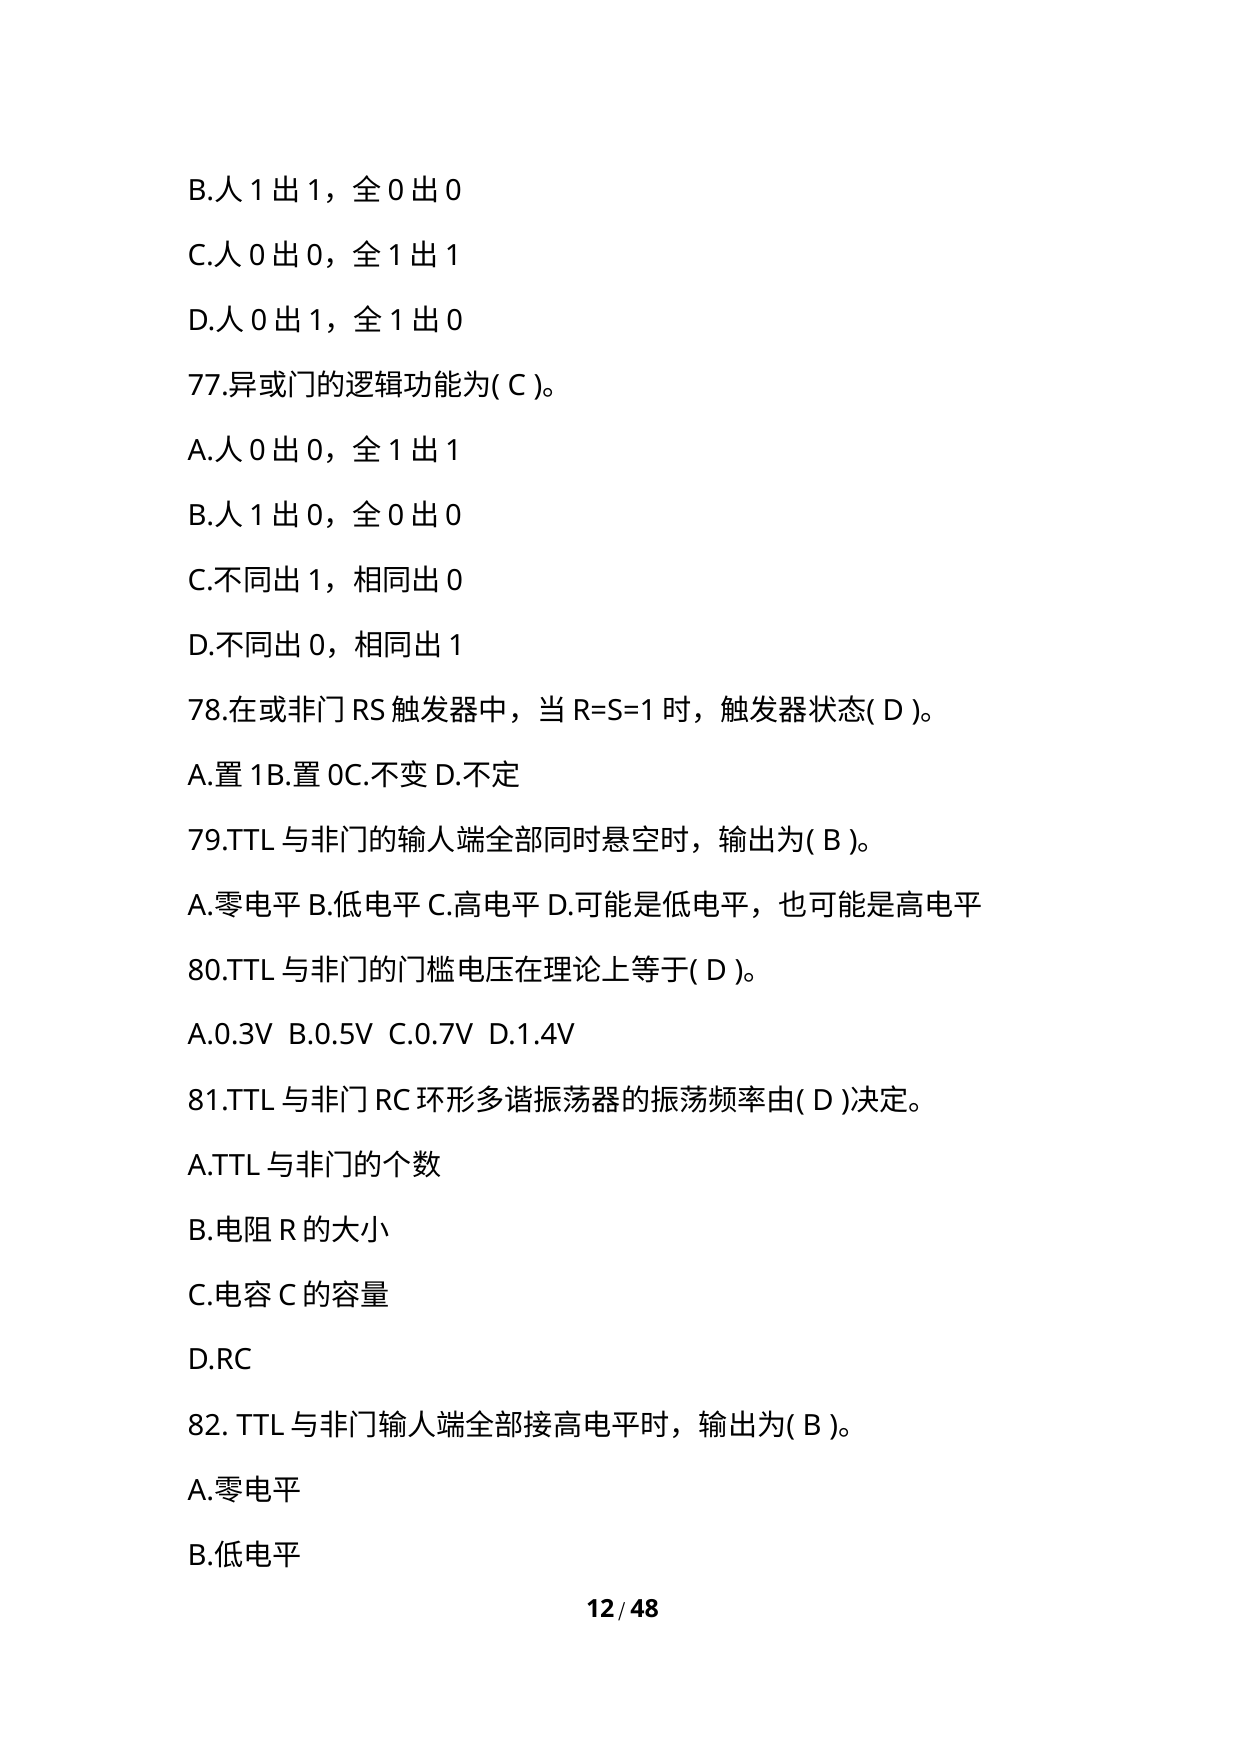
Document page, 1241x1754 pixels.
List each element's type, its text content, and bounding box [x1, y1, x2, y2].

text D.RC [187, 1326, 1053, 1391]
text 82. TTL与非门输人端全部接高电平时，输出为( B )。 [187, 1391, 1053, 1456]
text A.置1B.置0C.不变D.不定 [187, 741, 1053, 806]
text A.零电平B.低电平C.高电平D.可能是低电平，也可能是高电平 [187, 871, 1053, 936]
text B.人1出0，全0出0 [187, 481, 1053, 546]
text B.电阻R的大小 [187, 1196, 1053, 1261]
text 81.TTL与非门RC环形多谐振荡器的振荡频率由( D )决定。 [187, 1066, 1053, 1131]
text C.人0出0，全1出1 [187, 221, 1053, 286]
text A.0.3V B.0.5V C.0.7V D.1.4V [187, 1001, 1053, 1066]
text D.不同出0，相同出1 [187, 611, 1053, 676]
text A.TTL与非门的个数 [187, 1131, 1053, 1196]
text B.低电平 [187, 1521, 1053, 1586]
text B.人1出1，全0出0 [187, 156, 1053, 221]
text 79.TTL与非门的输人端全部同时悬空时，输出为( B )。 [187, 806, 1053, 871]
text C.不同出1，相同出0 [187, 546, 1053, 611]
text A.零电平 [187, 1456, 1053, 1521]
text D.人0出1，全1出0 [187, 286, 1053, 351]
text A.人0出0，全1出1 [187, 416, 1053, 481]
text 78.在或非门RS触发器中，当R=S=1时，触发器状态( D )。 [187, 676, 1053, 741]
text C.电容C的容量 [187, 1261, 1053, 1326]
text 80.TTL与非门的门槛电压在理论上等于( D )。 [187, 936, 1053, 1001]
text 77.异或门的逻辑功能为( C )。 [187, 351, 1053, 416]
